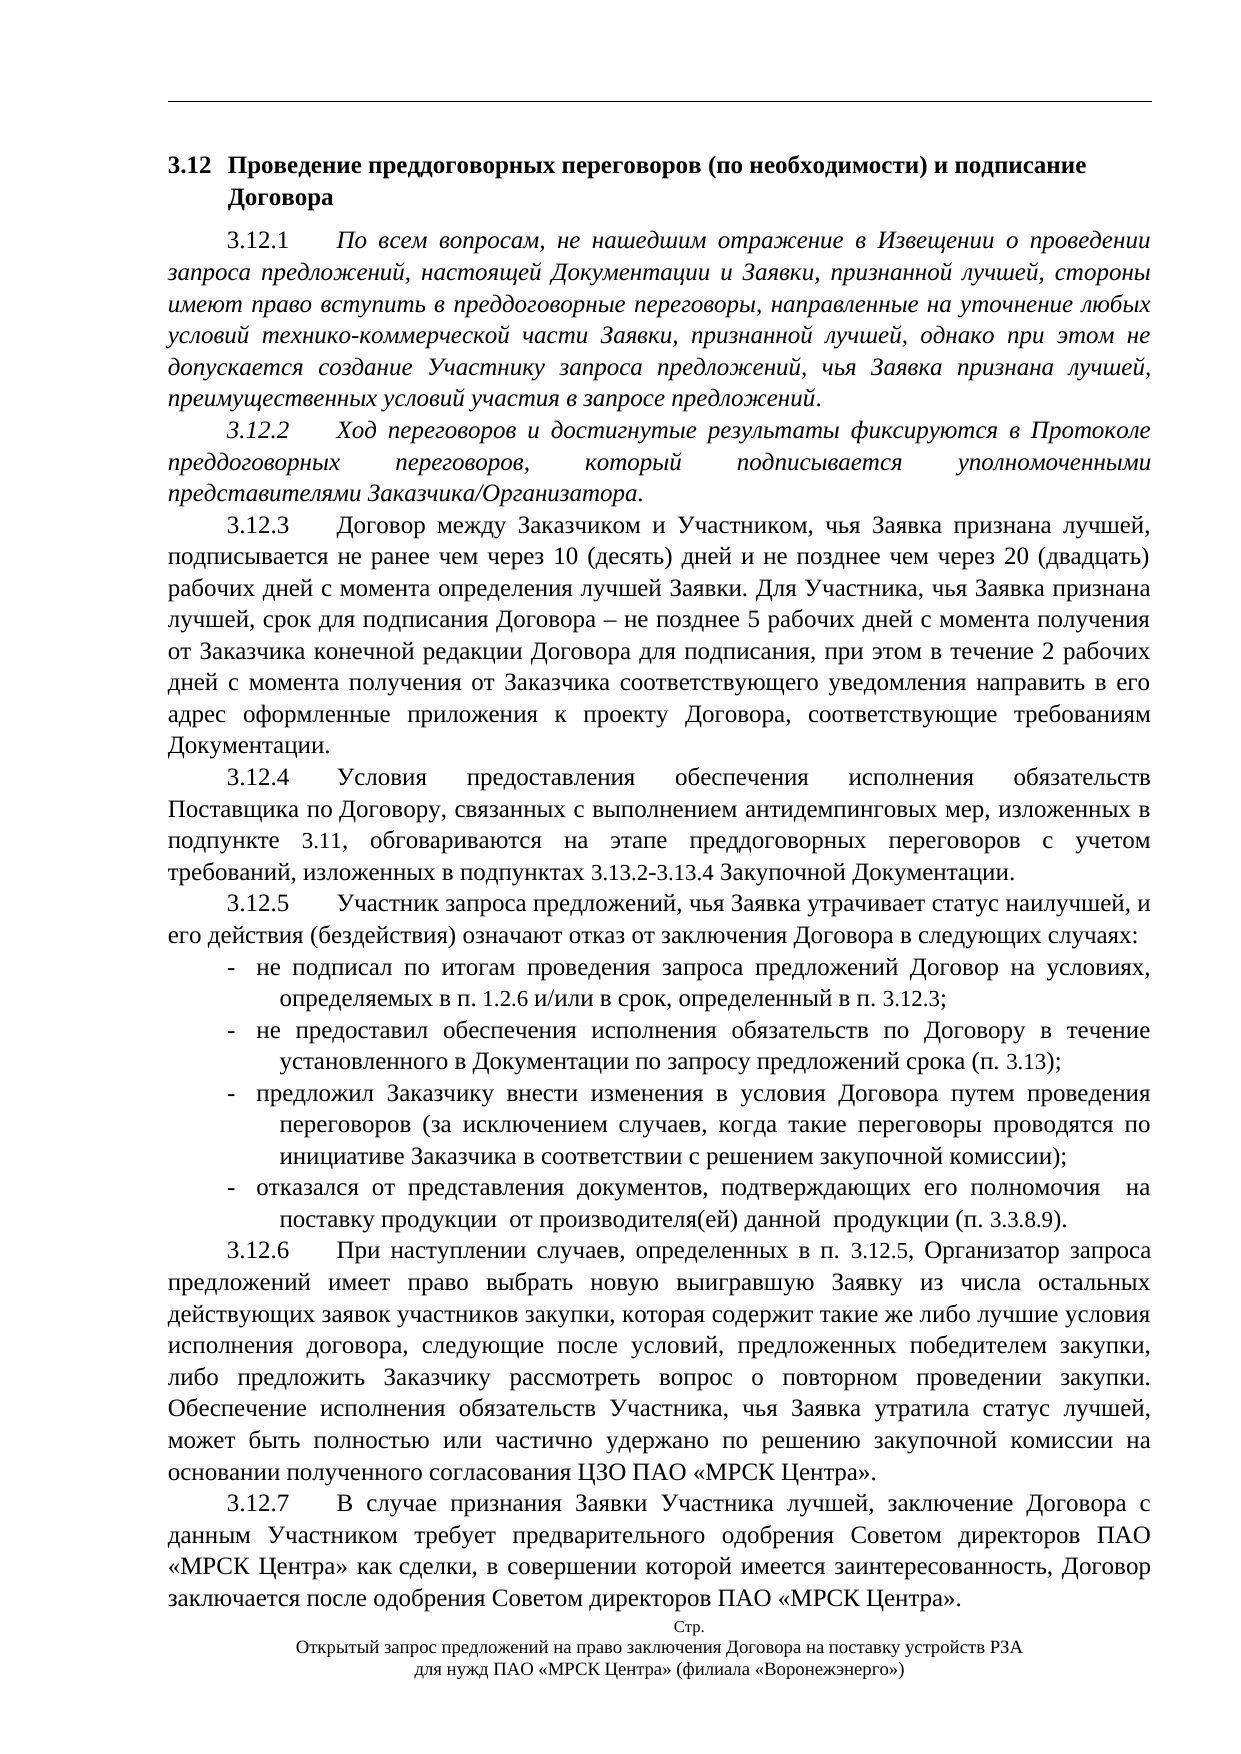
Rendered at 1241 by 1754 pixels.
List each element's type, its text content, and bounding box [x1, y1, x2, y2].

list Ход переговоров и достигнутые результаты фиксируются в Протоколе преддоговорных переговоров, который подписывается уполномоченными представителями Заказчика/Организатора. [168, 415, 1152, 507]
list Договор между Заказчиком и Участником, чья Заявка признана лучшей, подписывается не ранее чем через 10 (десять) дней и не позднее чем через 20 (двадцать) рабочих дней с момента определения лучшей Заявки. Для Участника, чья Заявка признана лучшей, срок для подписания Договора – не позднее 5 рабочих дней с момента получения от Заказчика конечной редакции Договора для подписания, при этом в течение 2 рабочих дней с момента получения от Заказчика соответствующего уведомления направить в его адрес оформленные приложения к проекту Договора, соответствующие требованиям Документации. [168, 510, 1152, 759]
list Участник запроса предложений, чья Заявка утрачивает статус наилучшей, и его действия (бездействия) означают отказ от заключения Договора в следующих случаях: [168, 888, 1152, 949]
list предложил Заказчику внести изменения в условия Договора путем проведения переговоров (за исключением случаев, когда такие переговоры проводятся по инициативе Заказчика в соответствии с решением закупочной комиссии); [227, 1078, 1152, 1170]
list не подписал по итогам проведения запроса предложений Договор на условиях, определяемых в п. 1.2.6 и/или в срок, определенный в п. 3.12.3; [227, 952, 1152, 1012]
list не предоставил обеспечения исполнения обязательств по Договору в течение установленного в Документации по запросу предложений срока (п. 3.13); [227, 1015, 1152, 1075]
list отказался от представления документов, подтверждающих его полномочия на поставку продукции от производителя(ей) данной продукции (п. 3.3.8.9). [227, 1172, 1152, 1233]
list Условия предоставления обеспечения исполнения обязательств Поставщика по Договору, связанных с выполнением антидемпинговых мер, изложенных в подпункте 3.11, обговариваются на этапе преддоговорных переговоров с учетом требований, изложенных в подпунктах 3.13.2-3.13.4 Закупочной Документации. [168, 762, 1152, 886]
list При наступлении случаев, определенных в п. 3.12.5, Организатор запроса предложений имеет право выбрать новую выигравшую Заявку из числа остальных действующих заявок участников закупки, которая содержит такие же либо лучшие условия исполнения договора, следующие после условий, предложенных победителем закупки, либо предложить Заказчику рассмотреть вопрос о повторном проведении закупки. Обеспечение исполнения обязательств Участника, чья Заявка утратила статус лучшей, может быть полностью или частично удержано по решению закупочной комиссии на основании полученного согласования ЦЗО ПАО «МРСК Центра». [168, 1236, 1152, 1485]
list По всем вопросам, не нашедшим отражение в Извещении о проведении запроса предложений, настоящей Документации и Заявки, признанной лучшей, стороны имеют право вступить в преддоговорные переговоры, направленные на уточнение любых условий технико-коммерческой части Заявки, признанной лучшей, однако при этом не допускается создание Участнику запроса предложений, чья Заявка признана лучшей, преимущественных условий участия в запросе предложений. [168, 226, 1152, 412]
subtitle Проведение преддоговорных переговоров (по необходимости) и подписание Договора [168, 150, 1152, 210]
list В случае признания Заявки Участника лучшей, заключение Договора с данным Участником требует предварительного одобрения Советом директоров ПАО «МРСК Центра» как сделки, в совершении которой имеется заинтересованность, Договор заключается после одобрения Советом директоров ПАО «МРСК Центра». [168, 1488, 1152, 1612]
